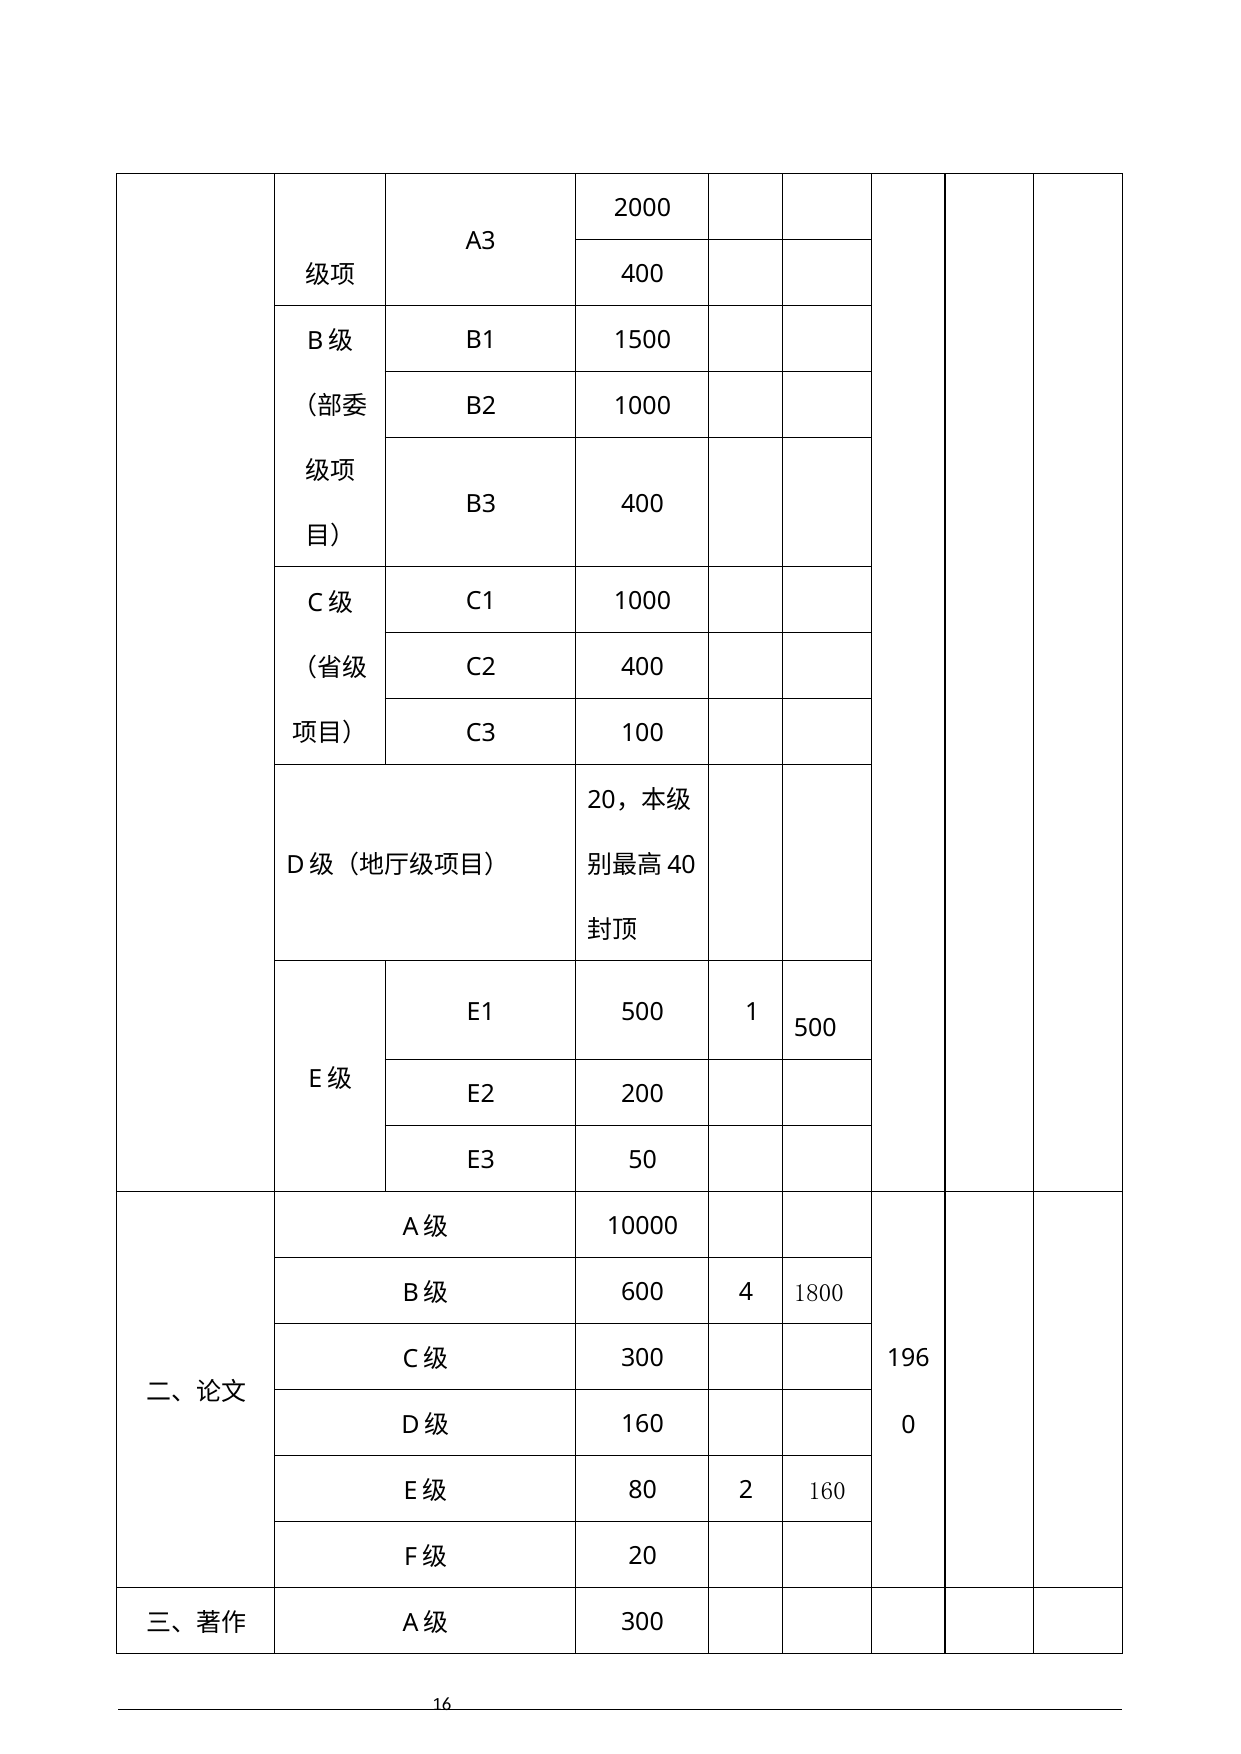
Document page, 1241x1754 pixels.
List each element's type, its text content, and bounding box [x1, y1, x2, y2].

table_cell 1 [709, 961, 782, 1059]
table_cell 400 [576, 240, 708, 305]
table_cell [709, 699, 782, 764]
table_cell 20，本级别最高40封顶 [576, 765, 708, 960]
table_cell B2 [386, 372, 575, 437]
table_cell [709, 567, 782, 632]
table_cell 50 [576, 1126, 708, 1191]
table_cell [783, 1390, 871, 1455]
table_cell C2 [386, 633, 575, 698]
table_cell 10000 [576, 1192, 708, 1257]
table_cell 二、论文 [117, 1192, 274, 1587]
table_cell C3 [386, 699, 575, 764]
table_cell 600 [576, 1258, 708, 1323]
table_cell [783, 633, 871, 698]
table_cell [783, 174, 871, 239]
table_cell 4 [709, 1258, 782, 1323]
table_cell [783, 1060, 871, 1125]
table_cell [709, 1324, 782, 1389]
table_cell B级（部委级项目） [275, 306, 385, 566]
table_cell 300 [576, 1324, 708, 1389]
table_cell 2 [709, 1456, 782, 1521]
table_cell [709, 1060, 782, 1125]
table_cell E级 [275, 1456, 575, 1521]
table_cell 1960 [872, 1192, 944, 1587]
table_cell [709, 240, 782, 305]
table_cell [783, 1324, 871, 1389]
table_cell E1 [386, 961, 575, 1059]
table_cell D级（地厅级项目） [275, 765, 575, 960]
table_cell [709, 1390, 782, 1455]
table_cell D级 [275, 1390, 575, 1455]
table_cell E2 [386, 1060, 575, 1125]
table_cell 400 [576, 633, 708, 698]
table_cell [783, 1192, 871, 1257]
table_cell [709, 1192, 782, 1257]
table_cell 1800 [783, 1258, 871, 1323]
table_cell [946, 1192, 1033, 1587]
table_cell 2000 [576, 174, 708, 239]
table_cell [783, 567, 871, 632]
table_cell E级 [275, 961, 385, 1191]
table_cell [946, 1588, 1033, 1653]
table_cell 1000 [576, 372, 708, 437]
table_cell C级（省级项目） [275, 567, 385, 764]
table_cell [783, 1522, 871, 1587]
table_cell [872, 1588, 944, 1653]
table_cell 500 [576, 961, 708, 1059]
table_cell [709, 174, 782, 239]
table_cell [709, 633, 782, 698]
table_cell [783, 765, 871, 960]
table_cell 160 [576, 1390, 708, 1455]
table_cell [783, 1588, 871, 1653]
table_cell 160 [783, 1456, 871, 1521]
table_cell [709, 372, 782, 437]
table_cell F级 [275, 1522, 575, 1587]
table_cell 1500 [576, 306, 708, 371]
table_cell A级 [275, 1588, 575, 1653]
table_cell [709, 1126, 782, 1191]
table_cell [709, 438, 782, 566]
table_cell B3 [386, 438, 575, 566]
table_cell [783, 372, 871, 437]
table_cell 80 [576, 1456, 708, 1521]
table_cell 100 [576, 699, 708, 764]
table_cell B1 [386, 306, 575, 371]
table_cell 20 [576, 1522, 708, 1587]
table_cell [709, 306, 782, 371]
table_cell C1 [386, 567, 575, 632]
table_cell 300 [576, 1588, 708, 1653]
table_cell [1034, 1588, 1122, 1653]
table_cell 三、著作 [117, 1588, 274, 1653]
table_cell [783, 240, 871, 305]
table_cell 1000 [576, 567, 708, 632]
table_cell A级 [275, 1192, 575, 1257]
table_cell 200 [576, 1060, 708, 1125]
table_cell C级 [275, 1324, 575, 1389]
table_cell E3 [386, 1126, 575, 1191]
table_cell [783, 438, 871, 566]
table_cell A3 [386, 174, 575, 305]
table_cell 500 [783, 961, 871, 1059]
table_cell [783, 699, 871, 764]
table_cell [1034, 1192, 1122, 1587]
table_cell [709, 765, 782, 960]
table_cell [783, 306, 871, 371]
table_cell 400 [576, 438, 708, 566]
table_cell B级 [275, 1258, 575, 1323]
table_cell [783, 1126, 871, 1191]
table_cell [709, 1588, 782, 1653]
table_cell [709, 1522, 782, 1587]
